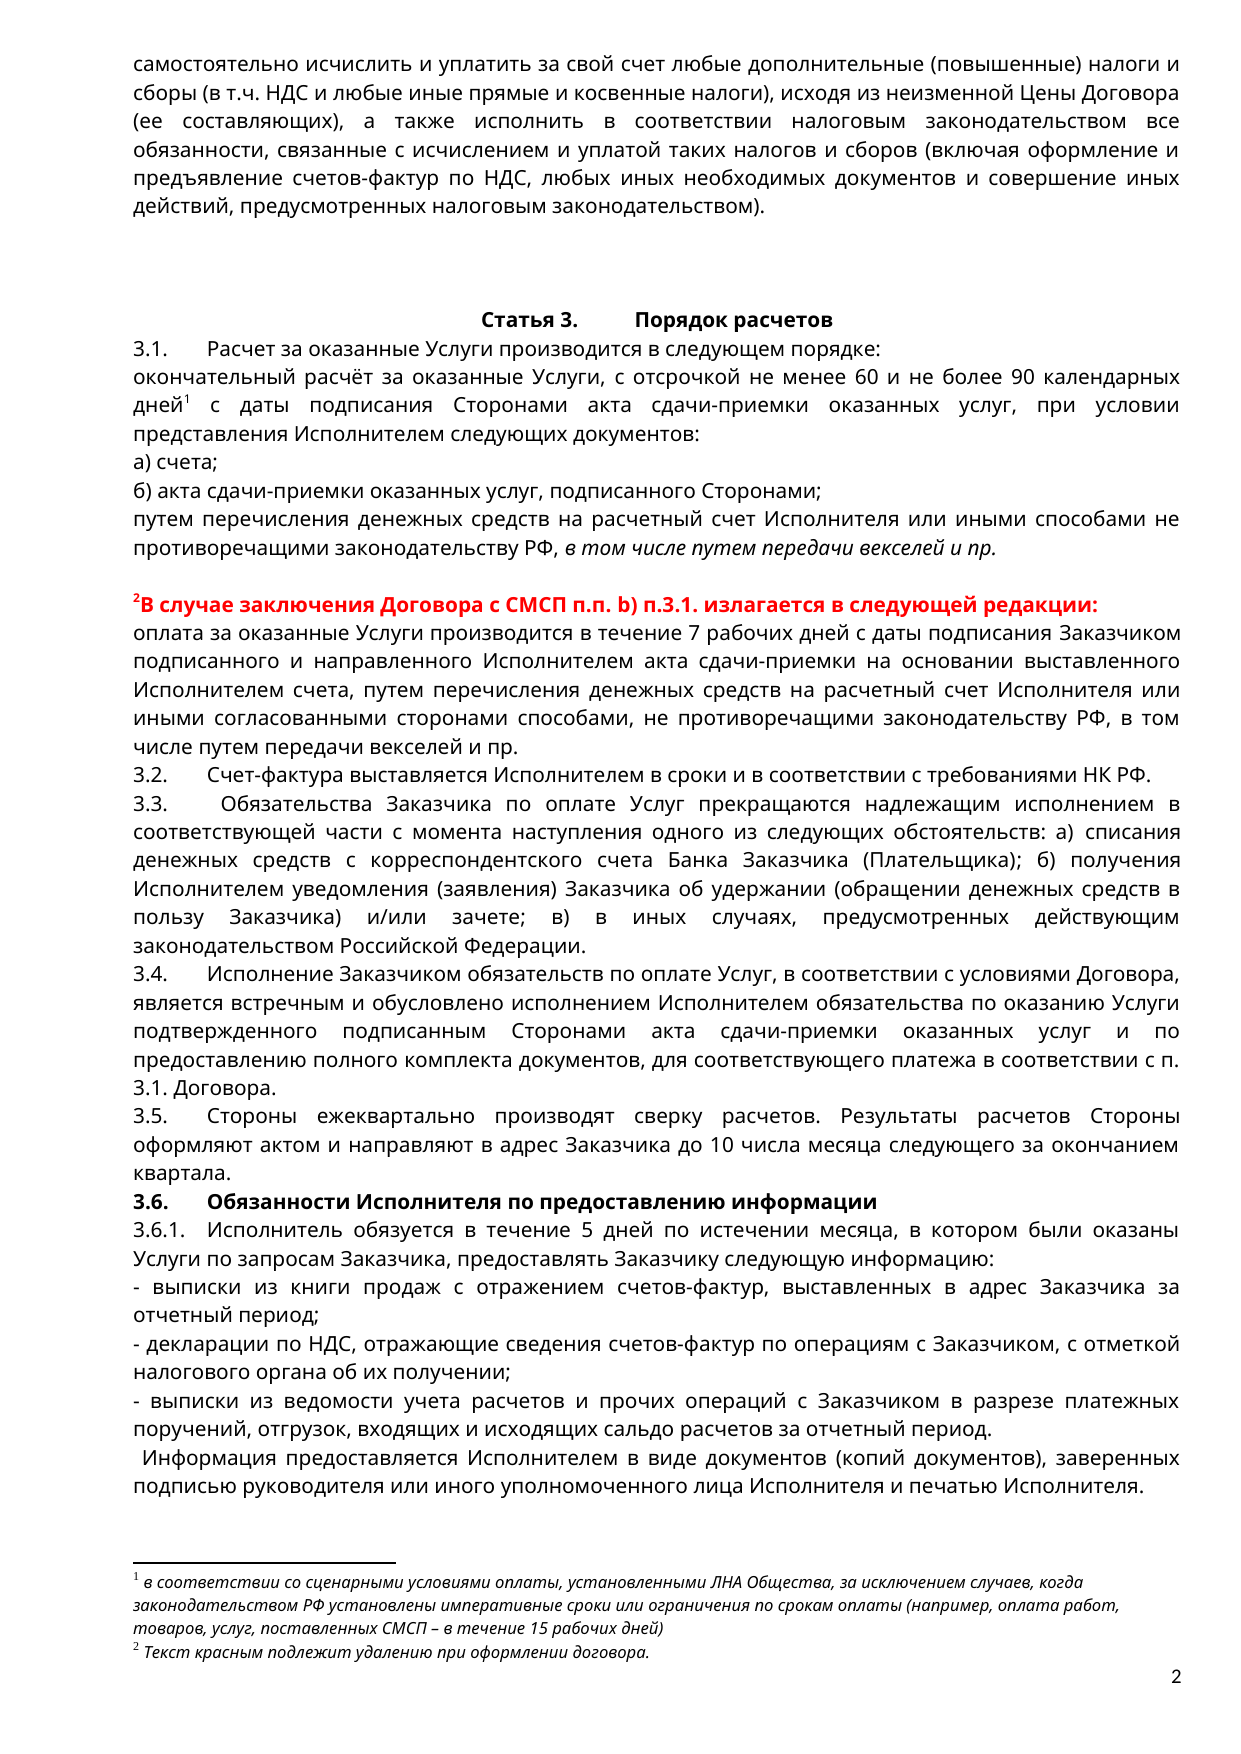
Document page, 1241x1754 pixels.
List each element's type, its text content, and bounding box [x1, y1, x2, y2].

list Обязательства Заказчика по оплате Услуг прекращаются надлежащим исполнением в соответствующей части с момента наступления одного из следующих обстоятельств: а) списания денежных средств с корреспондентского счета Банка Заказчика (Плательщика); б) получения Исполнителем уведомления (заявления) Заказчика об удержании (обращении денежных средств в пользу Заказчика) и/или зачете; в) в иных случаях, предусмотренных действующим законодательством Российской Федерации. [133, 789, 1181, 959]
list Счет-фактура выставляется Исполнителем в сроки и в соответствии с требованиями НК РФ. [133, 760, 1181, 789]
list Исполнитель обязуется в течение 5 дней по истечении месяца, в котором были оказаны Услуги по запросам Заказчика, предоставлять Заказчику следующую информацию: [133, 1215, 1181, 1272]
list Расчет за оказанные Услуги производится в следующем порядке: [133, 334, 1181, 362]
list Исполнение Заказчиком обязательств по оплате Услуг, в соответствии с условиями Договора, является встречным и обусловлено исполнением Исполнителем обязательства по оказанию Услуги подтвержденного подписанным Сторонами акта сдачи-приемки оказанных услуг и по предоставлению полного комплекта документов, для соответствующего платежа в соответствии с п. 3.1. Договора. [133, 959, 1181, 1102]
list Обязанности Исполнителя по предоставлению информации [133, 1187, 1181, 1215]
list оплата за оказанные Услуги производится в течение 7 рабочих дней с даты подписания Заказчиком подписанного и направленного Исполнителем акта сдачи-приемки на основании выставленного Исполнителем счета, путем перечисления денежных средств на расчетный счет Исполнителя или иными согласованными сторонами способами, не противоречащими законодательству РФ, в том числе путем передачи векселей и пр. [133, 618, 1181, 760]
list - выписки из ведомости учета расчетов и прочих операций с Заказчиком в разрезе платежных поручений, отгрузок, входящих и исходящих сальдо расчетов за отчетный период. [133, 1386, 1181, 1443]
subtitle Порядок расчетов [133, 305, 1181, 334]
list окончательный расчёт за оказанные Услуги, с отсрочкой не менее 60 и не более 90 календарных дней с даты подписания Сторонами акта сдачи-приемки оказанных услуг, при условии представления Исполнителем следующих документов: [133, 362, 1181, 447]
list - декларации по НДС, отражающие сведения счетов-фактур по операциям с Заказчиком, с отметкой налогового органа об их получении; [133, 1329, 1181, 1386]
list Информация предоставляется Исполнителем в виде документов (копий документов), заверенных подписью руководителя или иного уполномоченного лица Исполнителя и печатью Исполнителя. [133, 1443, 1181, 1500]
list путем перечисления денежных средств на расчетный счет Исполнителя или иными способами не противоречащими законодательству РФ, в том числе путем передачи векселей и пр. [133, 504, 1181, 561]
list Стороны ежеквартально производят сверку расчетов. Результаты расчетов Стороны оформляют актом и направляют в адрес Заказчика до 10 числа месяца следующего за окончанием квартала. [133, 1102, 1181, 1187]
list б) акта сдачи-приемки оказанных услуг, подписанного Сторонами; [133, 476, 1181, 504]
list а) счета; [133, 447, 1181, 476]
list - выписки из книги продаж с отражением счетов-фактур, выставленных в адрес Заказчика за отчетный период; [133, 1272, 1181, 1329]
list В случае заключения Договора с СМСП п.п. b) п.3.1. излагается в следующей редакции: [133, 590, 1181, 618]
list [133, 49, 1181, 220]
